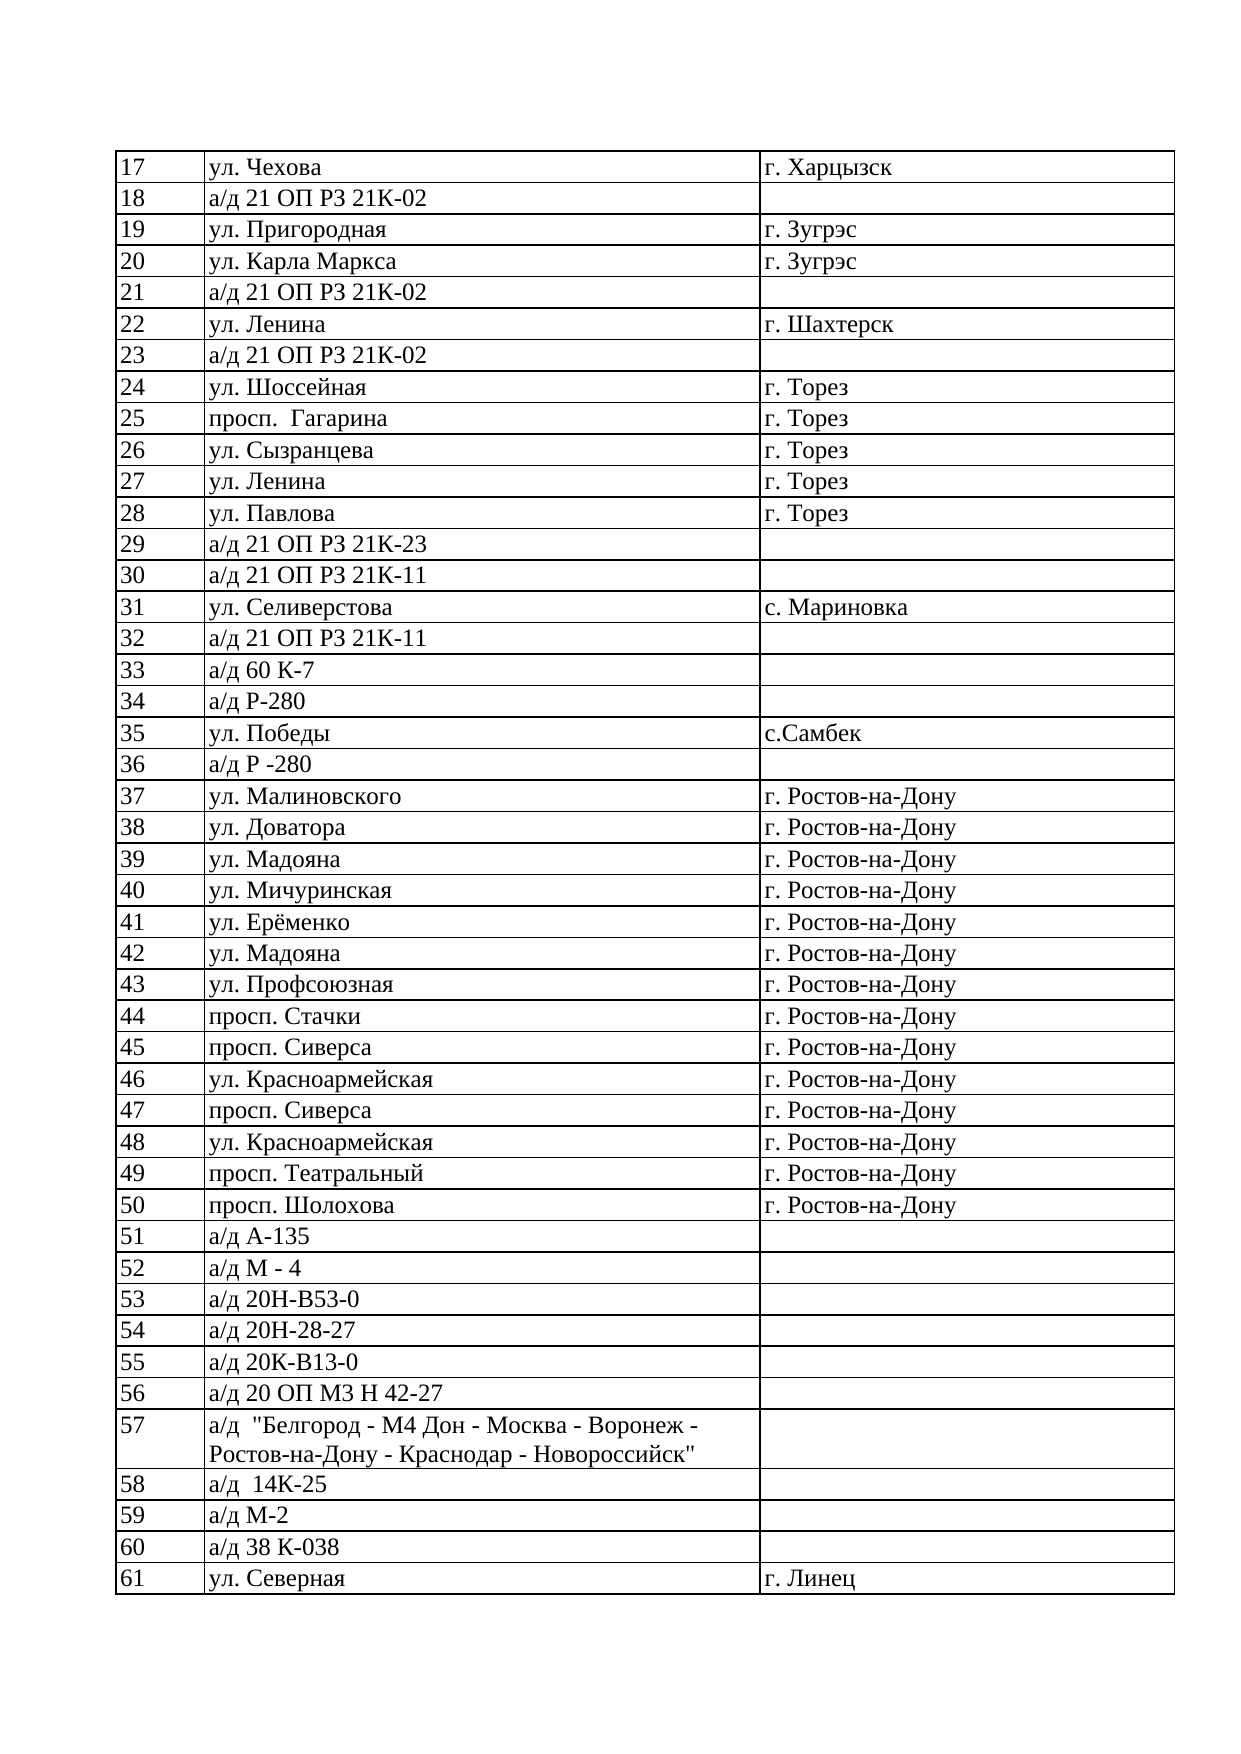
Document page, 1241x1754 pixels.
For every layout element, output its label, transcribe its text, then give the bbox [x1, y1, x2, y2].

table_cell 33 [117, 655, 204, 685]
table_cell 54 [117, 1316, 204, 1345]
table_cell а/д 20Н-В53-0 [205, 1284, 759, 1314]
table_cell г. Ростов-на-Дону [761, 938, 1174, 968]
table_cell 59 [117, 1501, 204, 1530]
table_cell просп. Театральный [205, 1158, 759, 1188]
table_cell г. Ростов-на-Дону [761, 812, 1174, 842]
table_cell г. Зугрэс [761, 215, 1174, 244]
table_cell г. Ростов-на-Дону [761, 1095, 1174, 1125]
table_cell [761, 183, 1174, 213]
table_cell 23 [117, 340, 204, 370]
table_cell 34 [117, 686, 204, 716]
table_cell 26 [117, 435, 204, 464]
table_cell [761, 686, 1174, 716]
table_cell ул. Сызранцева [205, 435, 759, 464]
table_cell г. Ростов-на-Дону [761, 1001, 1174, 1031]
table_cell 29 [117, 529, 204, 559]
table_cell просп. Сиверса [205, 1032, 759, 1062]
table_cell ул. Профсоюзная [205, 970, 759, 999]
table_cell с.Самбек [761, 718, 1174, 748]
table_cell г. Торез [761, 435, 1174, 464]
table_cell 24 [117, 372, 204, 402]
table_cell 58 [117, 1469, 204, 1499]
table_cell а/д 21 ОП РЗ 21К-11 [205, 561, 759, 590]
table_cell ул. Северная [205, 1563, 759, 1593]
table_cell г. Торез [761, 466, 1174, 496]
table_cell г. Ростов-на-Дону [761, 970, 1174, 999]
table_cell [761, 1284, 1174, 1314]
table_cell 21 [117, 277, 204, 307]
table_cell а/д 20 ОП М3 Н 42-27 [205, 1378, 759, 1408]
table_cell 27 [117, 466, 204, 496]
table_cell [761, 561, 1174, 590]
table_cell [761, 340, 1174, 370]
table_cell г. Шахтерск [761, 309, 1174, 339]
table_cell ул. Доватора [205, 812, 759, 842]
table_cell 47 [117, 1095, 204, 1125]
table_cell 42 [117, 938, 204, 968]
table_cell ул. Павлова [205, 498, 759, 527]
table_cell а/д "Белгород - М4 Дон - Москва - Воронеж - Ростов-на-Дону - Краснодар - Новороссийск" [205, 1410, 759, 1467]
table_cell 22 [117, 309, 204, 339]
table_cell а/д 21 ОП РЗ 21К-23 [205, 529, 759, 559]
table_cell а/д 14К-25 [205, 1469, 759, 1499]
table_cell 44 [117, 1001, 204, 1031]
table_cell а/д М-2 [205, 1501, 759, 1530]
table_cell ул. Ленина [205, 309, 759, 339]
table_cell а/д Р-280 [205, 686, 759, 716]
table_cell 57 [117, 1410, 204, 1467]
table_cell г. Ростов-на-Дону [761, 907, 1174, 936]
table_cell 36 [117, 749, 204, 779]
table_cell ул. Малиновского [205, 781, 759, 811]
table_cell 61 [117, 1563, 204, 1593]
table_cell г. Линец [761, 1563, 1174, 1593]
table_cell 45 [117, 1032, 204, 1062]
table_cell просп. Шолохова [205, 1190, 759, 1219]
table_cell [761, 1221, 1174, 1251]
table_cell 37 [117, 781, 204, 811]
table_cell 19 [117, 215, 204, 244]
table_cell 40 [117, 875, 204, 905]
table_cell ул. Пригородная [205, 215, 759, 244]
table_cell г. Зугрэс [761, 246, 1174, 276]
table_cell 52 [117, 1253, 204, 1282]
table_cell [761, 1378, 1174, 1408]
table_cell [761, 529, 1174, 559]
table_cell г. Ростов-на-Дону [761, 875, 1174, 905]
table_cell 43 [117, 970, 204, 999]
table_cell г. Ростов-на-Дону [761, 781, 1174, 811]
table_cell г. Торез [761, 498, 1174, 527]
table_cell [761, 1347, 1174, 1377]
table_cell а/д 60 К-7 [205, 655, 759, 685]
table_cell а/д 20К-В13-0 [205, 1347, 759, 1377]
table_cell 25 [117, 403, 204, 433]
table_cell [761, 1469, 1174, 1499]
table_cell г. Ростов-на-Дону [761, 1190, 1174, 1219]
table_cell а/д 21 ОП РЗ 21К-02 [205, 183, 759, 213]
table_cell [761, 623, 1174, 653]
table_cell просп. Гагарина [205, 403, 759, 433]
table_cell 28 [117, 498, 204, 527]
table_cell 20 [117, 246, 204, 276]
table_cell 18 [117, 183, 204, 213]
table_cell 30 [117, 561, 204, 590]
table_cell ул. Шоссейная [205, 372, 759, 402]
table_cell 38 [117, 812, 204, 842]
table_cell 55 [117, 1347, 204, 1377]
table_cell г. Харцызск [761, 152, 1174, 181]
table_cell а/д 38 К-038 [205, 1532, 759, 1562]
table_cell а/д 20Н-28-27 [205, 1316, 759, 1345]
table_cell 41 [117, 907, 204, 936]
table_cell ул. Карла Маркса [205, 246, 759, 276]
table_cell г. Ростов-на-Дону [761, 1158, 1174, 1188]
table_cell а/д 21 ОП РЗ 21К-02 [205, 340, 759, 370]
table_cell а/д 21 ОП РЗ 21К-11 [205, 623, 759, 653]
table_cell просп. Сиверса [205, 1095, 759, 1125]
table_cell 60 [117, 1532, 204, 1562]
table_cell просп. Стачки [205, 1001, 759, 1031]
table_cell ул. Ленина [205, 466, 759, 496]
table_cell 53 [117, 1284, 204, 1314]
table_cell 31 [117, 592, 204, 622]
table_cell г. Торез [761, 403, 1174, 433]
table_cell [761, 749, 1174, 779]
table_cell [761, 1501, 1174, 1530]
table_cell г. Ростов-на-Дону [761, 1032, 1174, 1062]
table_cell г. Торез [761, 372, 1174, 402]
table_cell с. Мариновка [761, 592, 1174, 622]
table_cell [761, 1410, 1174, 1467]
table_cell ул. Ерёменко [205, 907, 759, 936]
table_cell ул. Мичуринская [205, 875, 759, 905]
table_cell а/д М - 4 [205, 1253, 759, 1282]
table_cell г. Ростов-на-Дону [761, 1127, 1174, 1157]
table_cell [761, 1316, 1174, 1345]
table_cell 46 [117, 1064, 204, 1094]
table_cell [761, 1253, 1174, 1282]
table_cell 50 [117, 1190, 204, 1219]
table_cell 32 [117, 623, 204, 653]
table_cell 49 [117, 1158, 204, 1188]
table_cell 39 [117, 844, 204, 873]
table_cell г. Ростов-на-Дону [761, 844, 1174, 873]
table_cell 48 [117, 1127, 204, 1157]
table_cell а/д Р -280 [205, 749, 759, 779]
table_cell ул. Красноармейская [205, 1064, 759, 1094]
table_cell ул. Красноармейская [205, 1127, 759, 1157]
table_cell 35 [117, 718, 204, 748]
table_cell ул. Чехова [205, 152, 759, 181]
table_cell ул. Мадояна [205, 938, 759, 968]
table_cell 51 [117, 1221, 204, 1251]
table_cell ул. Селиверстова [205, 592, 759, 622]
table_cell 56 [117, 1378, 204, 1408]
table_cell а/д А-135 [205, 1221, 759, 1251]
table_cell [761, 655, 1174, 685]
table_cell [761, 1532, 1174, 1562]
table_cell ул. Победы [205, 718, 759, 748]
table_cell ул. Мадояна [205, 844, 759, 873]
table_cell а/д 21 ОП РЗ 21К-02 [205, 277, 759, 307]
table_cell [761, 277, 1174, 307]
table_cell 17 [117, 152, 204, 181]
table_cell г. Ростов-на-Дону [761, 1064, 1174, 1094]
